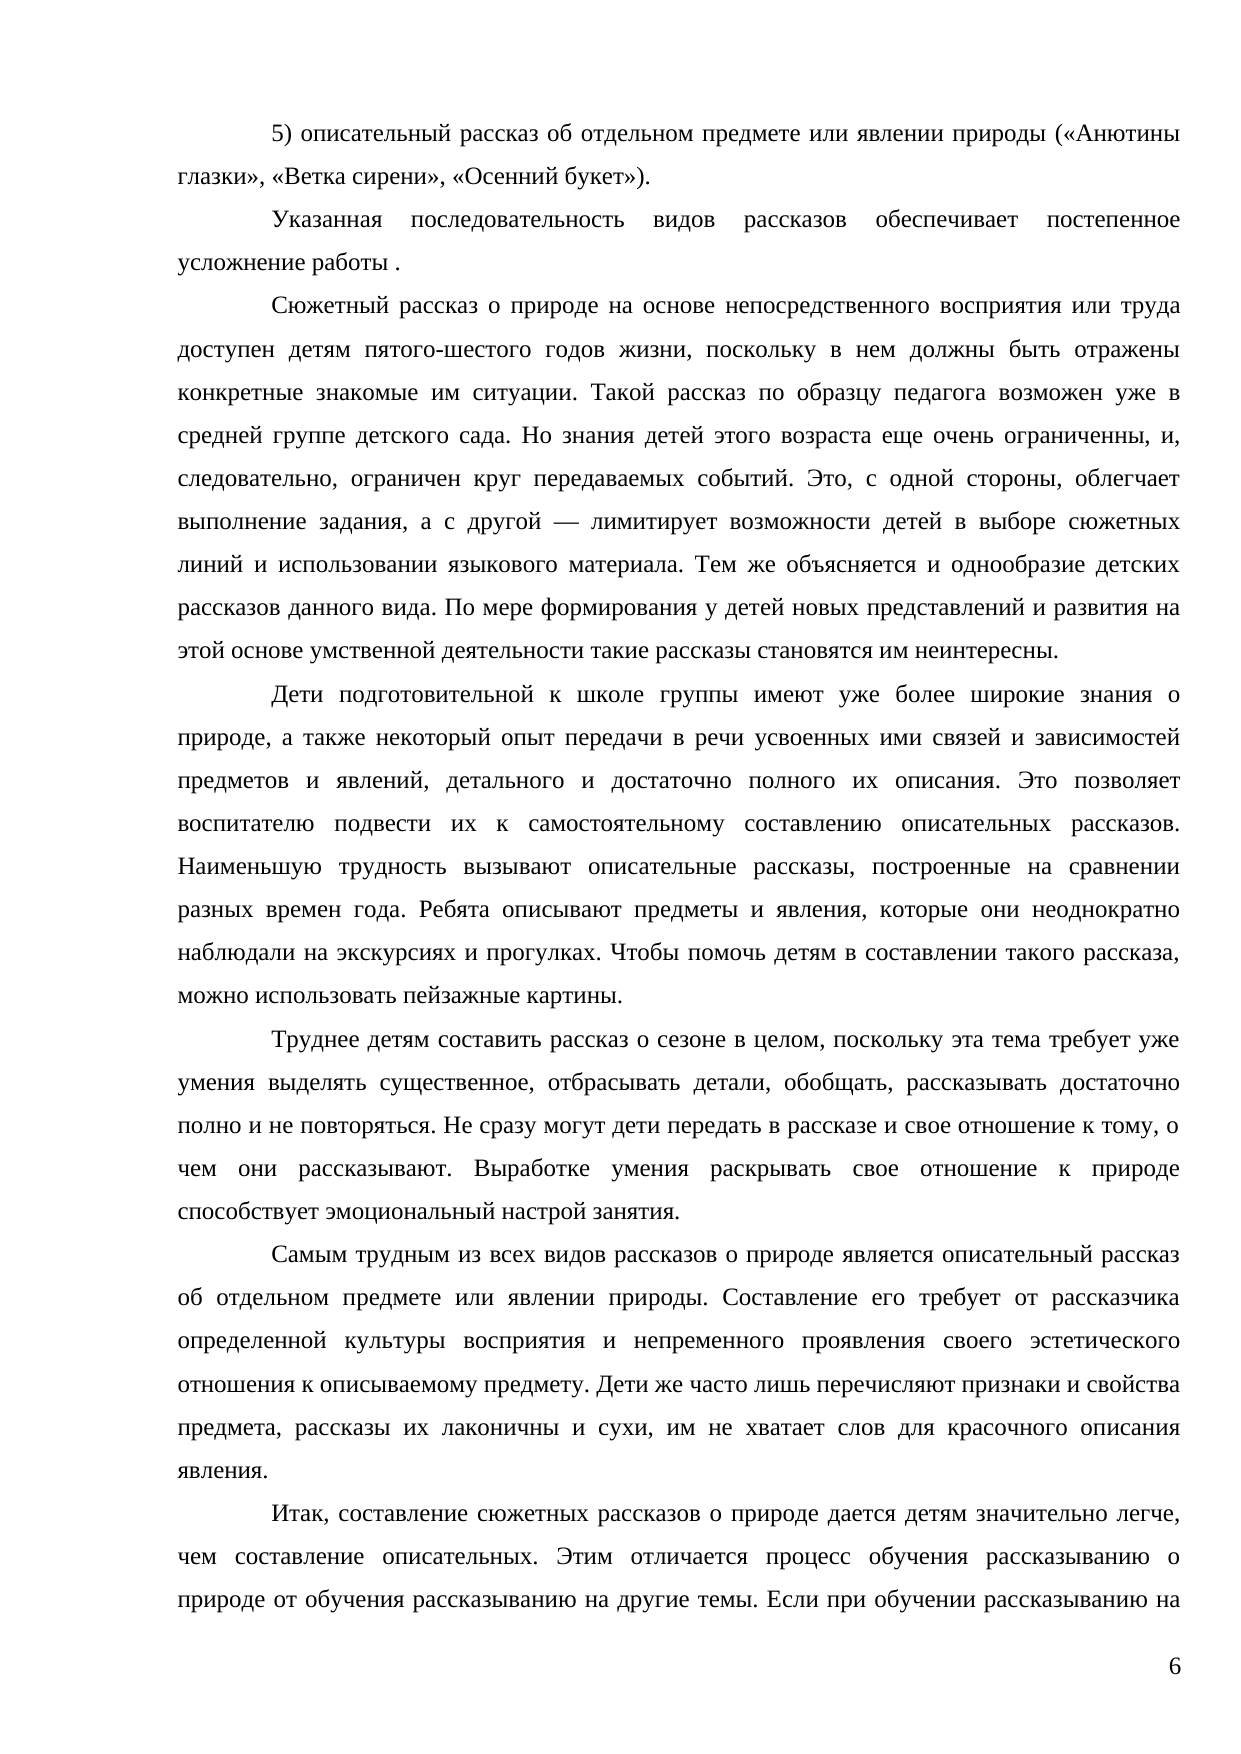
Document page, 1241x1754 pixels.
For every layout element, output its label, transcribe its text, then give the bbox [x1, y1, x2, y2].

text 5) описательный рассказ об отдельном предмете или явлении природы («Анютины глазки», «Ветка сирени», «Осенний букет»). [177, 118, 1181, 190]
text Самым трудным из всех видов рассказов о природе является описательный рассказ об отдельном предмете или явлении природы. Составление его требует от рассказчика определенной культуры восприятия и непременного проявления своего эстетического отношения к описываемому предмету. Дети же часто лишь перечисляют признаки и свойства предмета, рассказы их лаконичны и сухи, им не хватает слов для красочного описания явления. [177, 1239, 1181, 1484]
text Сюжетный рассказ о природе на основе непосредственного восприятия или труда доступен детям пятого-шестого годов жизни, поскольку в нем должны быть отражены конкретные знакомые им ситуации. Такой рассказ по образцу педагога возможен уже в средней группе детского сада. Но знания детей этого возраста еще очень ограниченны, и, следовательно, ограничен круг передаваемых событий. Это, с одной стороны, облегчает выполнение задания, а с другой — лимитирует возможности детей в выборе сюжетных линий и использовании языкового материала. Тем же объясняется и однообразие детских рассказов данного вида. По мере формирования у детей новых представлений и развития на этой основе умственной деятельности такие рассказы становятся им неинтересны. [177, 291, 1181, 664]
text Указанная последовательность видов рассказов обеспечивает постепенное усложнение работы . [177, 204, 1181, 276]
text Дети подготовительной к школе группы имеют уже более широкие знания о природе, а также некоторый опыт передачи в речи усвоенных ими связей и зависимостей предметов и явлений, детального и достаточно полного их описания. Это позволяет воспитателю подвести их к самостоятельному составлению описательных рассказов. Наименьшую трудность вызывают описательные рассказы, построенные на сравнении разных времен года. Ребята описывают предметы и явления, которые они неоднократно наблюдали на экскурсиях и прогулках. Чтобы помочь детям в составлении такого рассказа, можно использовать пейзажные картины. [177, 679, 1181, 1009]
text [177, 1498, 1181, 1613]
text Труднее детям составить рассказ о сезоне в целом, поскольку эта тема требует уже умения выделять существенное, отбрасывать детали, обобщать, рассказывать достаточно полно и не повторяться. Не сразу могут дети передать в рассказе и свое отношение к тому, о чем они рассказывают. Выработке умения раскрывать свое отношение к природе способствует эмоциональный настрой занятия. [177, 1024, 1181, 1225]
